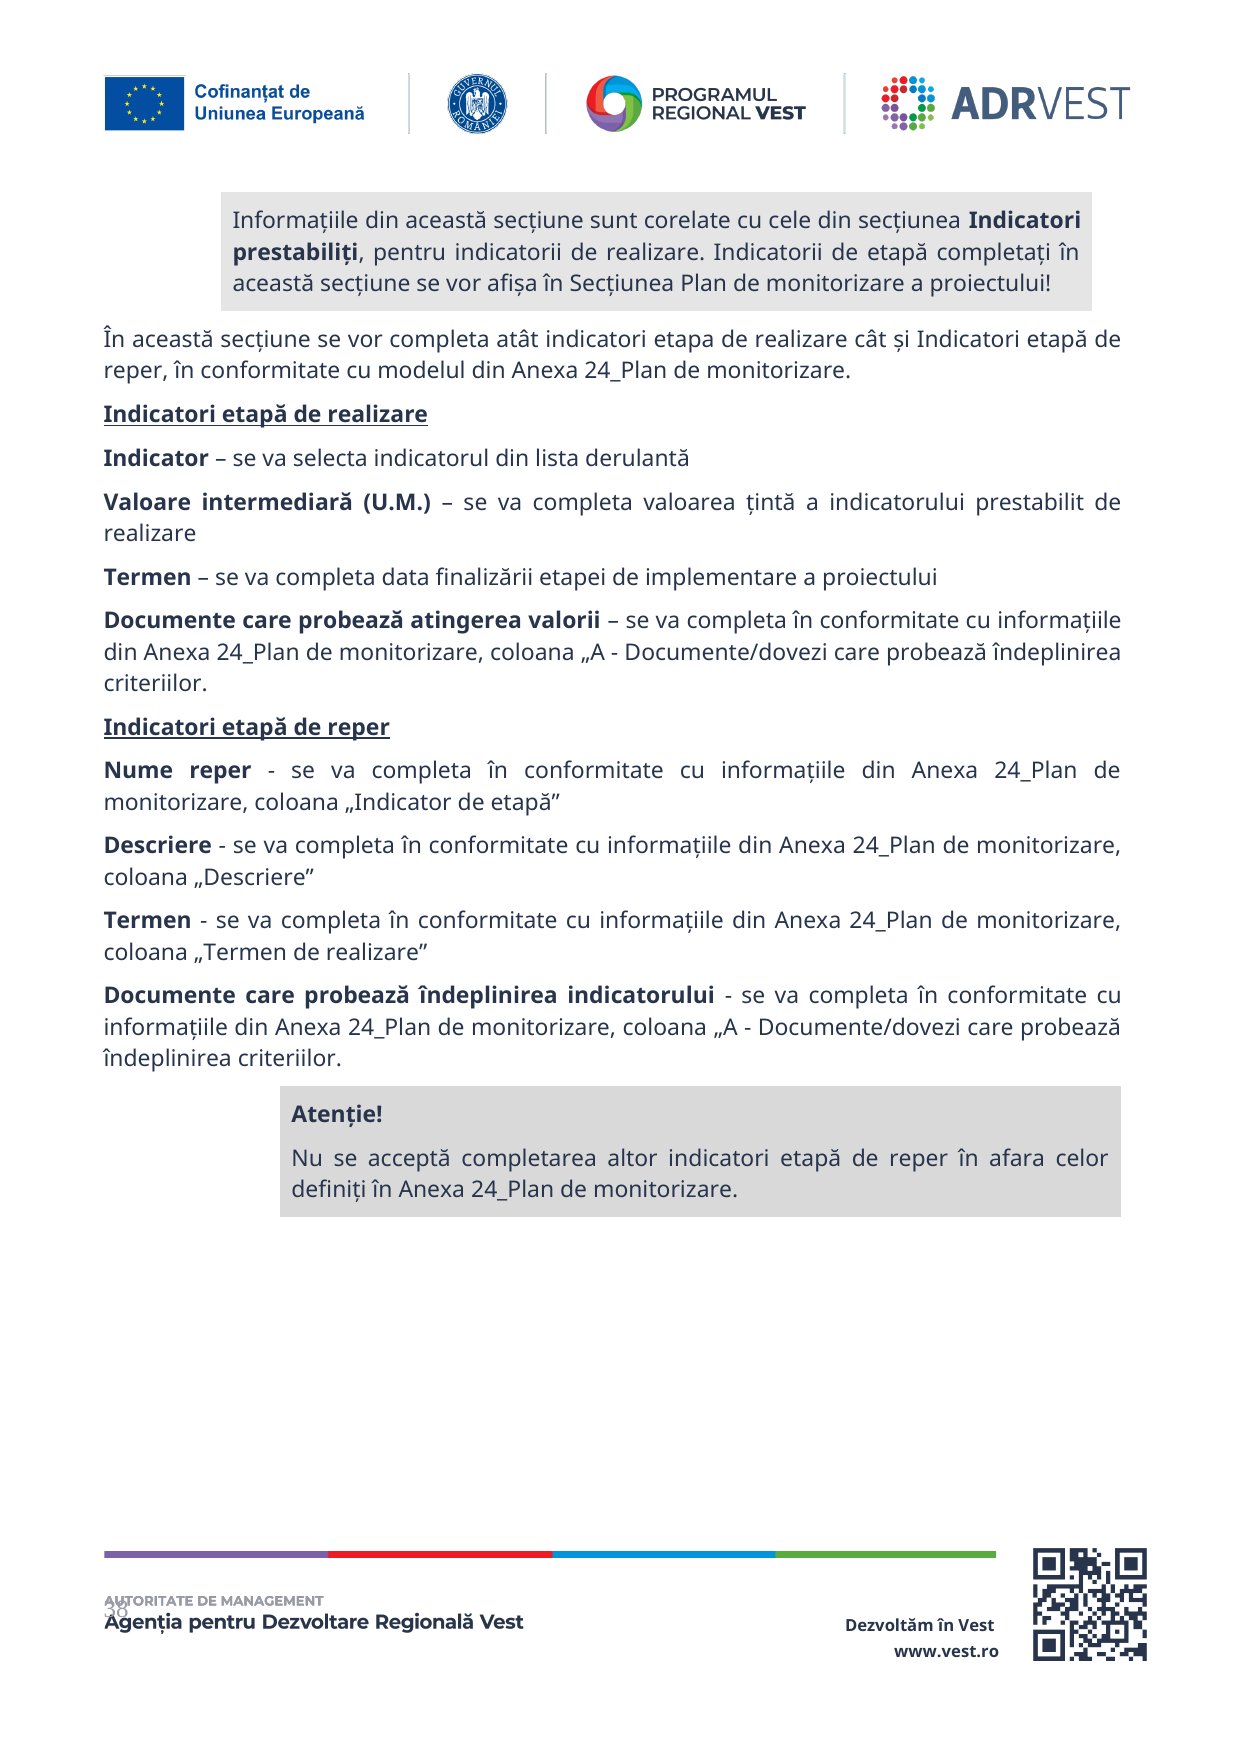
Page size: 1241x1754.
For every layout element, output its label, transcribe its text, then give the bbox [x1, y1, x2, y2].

picture [1025, 1539, 1156, 1670]
text Indicatori etapă de realizare [103, 398, 1122, 429]
text Documente care probează atingerea valorii – se va completa în conformitate cu informațiile din Anexa 24_Plan de monitorizare, coloana „A - Documente/dovezi care probează îndeplinirea criteriilor. [103, 604, 1122, 698]
picture [103, 73, 1131, 134]
text Indicator – se va selecta indicatorul din lista derulantă [103, 442, 1122, 473]
text Nume reper - se va completa în conformitate cu informațiile din Anexa 24_Plan de monitorizare, coloana „Indicator de etapă” [103, 754, 1122, 817]
text Valoare intermediară (U.M.) – se va completa valoarea țintă a indicatorului prestabilit de realizare [103, 486, 1122, 548]
text Documente care probează îndeplinirea indicatorului - se va completa în conformitate cu informațiile din Anexa 24_Plan de monitorizare, coloana „A - Documente/dovezi care probează îndeplinirea criteriilor. [103, 979, 1122, 1073]
text Termen – se va completa data finalizării etapei de implementare a proiectului [103, 561, 1122, 592]
text Descriere - se va completa în conformitate cu informațiile din Anexa 24_Plan de monitorizare, coloana „Descriere” [103, 829, 1122, 892]
text Indicatori etapă de reper [103, 711, 1122, 742]
text În această secțiune se vor completa atât indicatori etapa de realizare cât și Indicatori etapă de reper, în conformitate cu modelul din Anexa 24_Plan de monitorizare. [103, 323, 1122, 386]
text Termen - se va completa în conformitate cu informațiile din Anexa 24_Plan de monitorizare, coloana „Termen de realizare” [103, 904, 1122, 967]
table_header Atenție! Nu se acceptă completarea altor indicatori etapă de reper în afara celor definiți în Anexa 24_Plan de monitorizare. [280, 1086, 1121, 1217]
